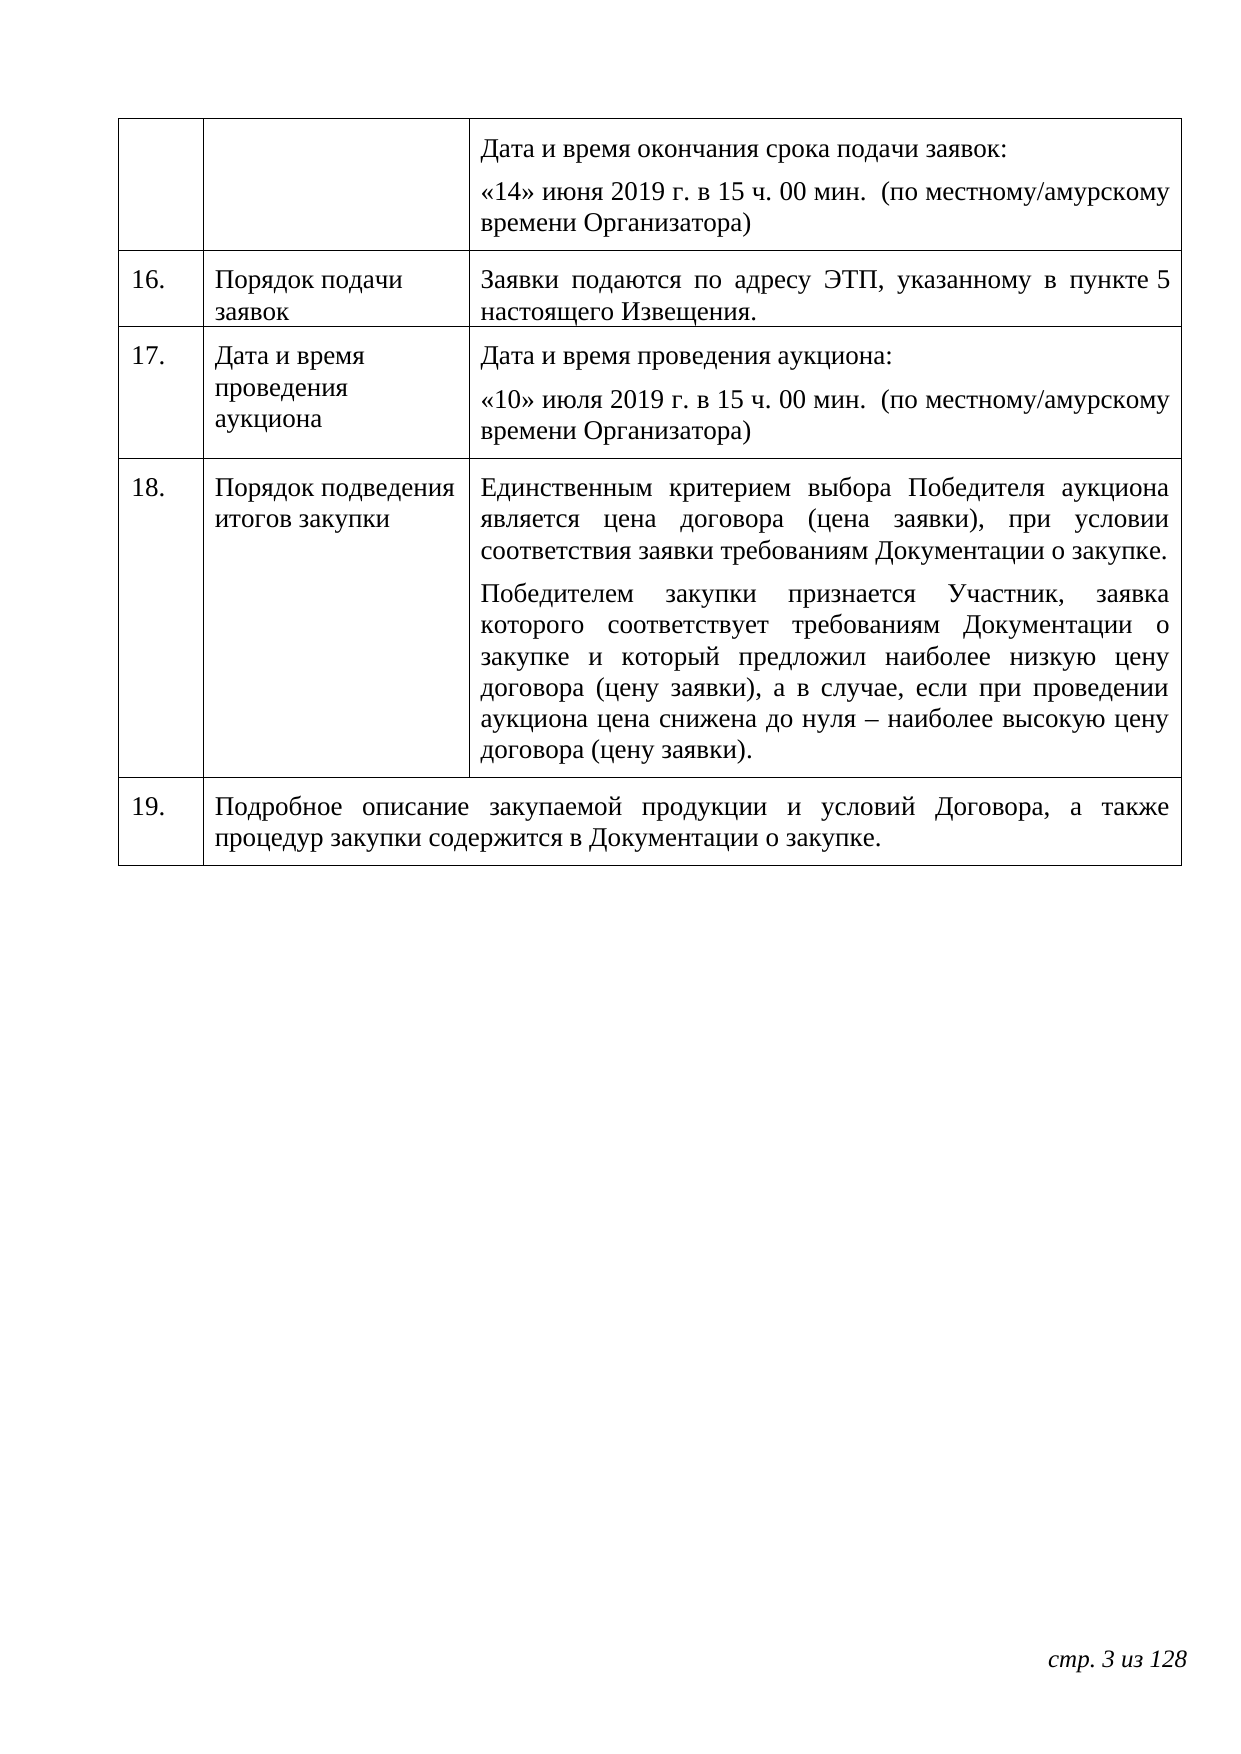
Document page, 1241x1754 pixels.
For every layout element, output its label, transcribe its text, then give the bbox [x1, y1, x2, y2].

table_cell Дата и время проведения аукциона: «10» июля 2019 г. в 15 ч. 00 мин. (по местному/амурскому времени Организатора) [470, 327, 1181, 458]
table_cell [470, 119, 1181, 250]
table_cell [119, 119, 203, 250]
table_cell Единственным критерием выбора Победителя аукциона является цена договора (цена заявки), при условии соответствия заявки требованиям Документации о закупке. Победителем закупки признается Участник, заявка которого соответствует требованиям Документации о закупке и который предложил наиболее низкую цену договора (цену заявки), а в случае, если при проведении аукциона цена снижена до нуля – наиболее высокую цену договора (цену заявки). [470, 459, 1181, 777]
table_cell [119, 778, 203, 865]
table_cell Заявки подаются по адресу ЭТП, указанному в пункте 5 настоящего Извещения. [470, 251, 1181, 326]
table_cell Дата и время проведения аукциона [204, 327, 469, 458]
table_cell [204, 119, 469, 250]
table_cell Подробное описание закупаемой продукции и условий Договора, а также процедур закупки содержится в Документации о закупке. [204, 778, 1181, 865]
table_cell Порядок подачи заявок [204, 251, 469, 326]
table_cell [119, 251, 203, 326]
table_cell Порядок подведения итогов закупки [204, 459, 469, 777]
table_cell [119, 327, 203, 458]
table_cell [119, 459, 203, 777]
